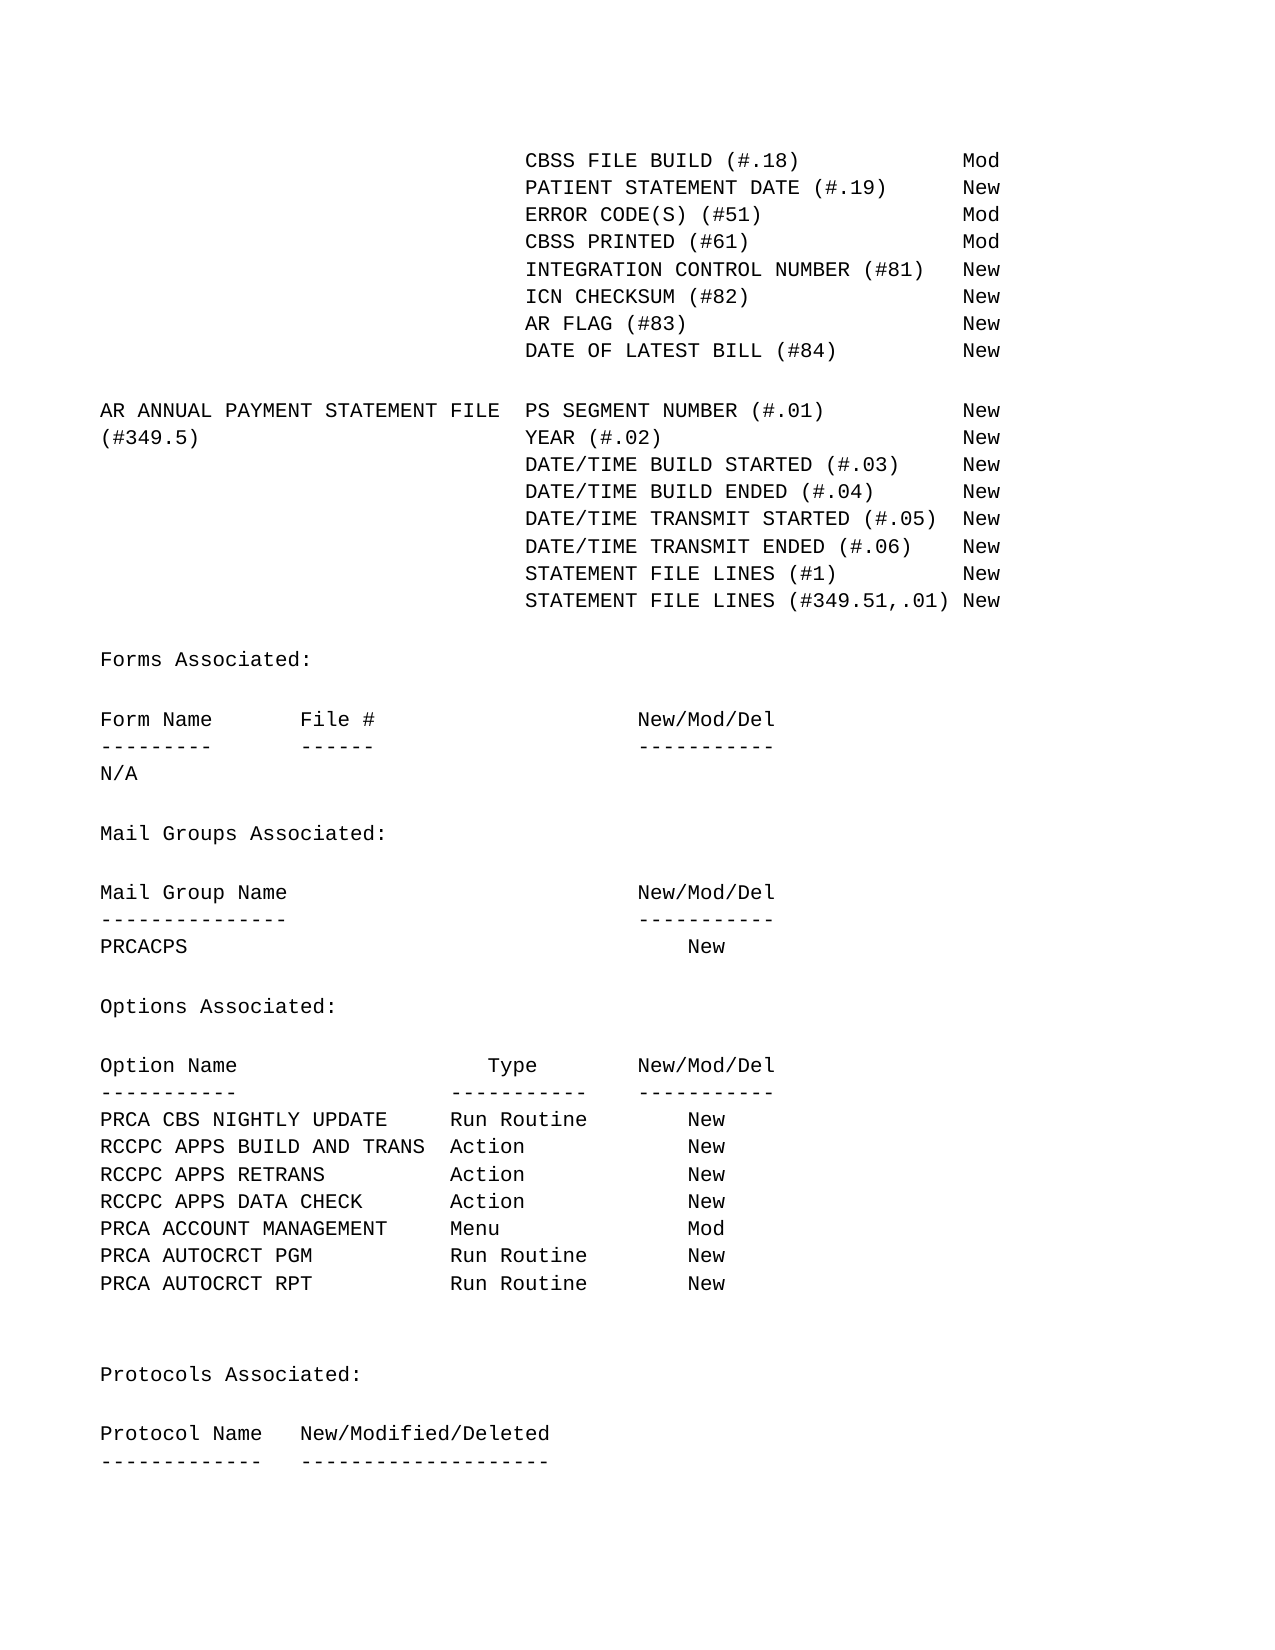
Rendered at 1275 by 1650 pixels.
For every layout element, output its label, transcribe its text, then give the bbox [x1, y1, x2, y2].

text DATE/TIME BUILD STARTED (#.03) New [75, 454, 1200, 478]
text DATE/TIME BUILD ENDED (#.04) New [75, 481, 1200, 505]
text CBSS FILE BUILD (#.18) Mod [75, 150, 1200, 174]
text Protocol Name New/Modified/Deleted [75, 1423, 1200, 1447]
text AR ANNUAL PAYMENT STATEMENT FILE PS SEGMENT NUMBER (#.01) New [75, 400, 1200, 423]
text Forms Associated: [75, 649, 1200, 673]
text DATE/TIME TRANSMIT STARTED (#.05) New [75, 508, 1200, 532]
text INTEGRATION CONTROL NUMBER (#81) New [75, 259, 1200, 282]
text PRCA ACCOUNT MANAGEMENT Menu Mod [75, 1218, 1200, 1242]
text Form Name File # New/Mod/Del [75, 709, 1200, 732]
text DATE OF LATEST BILL (#84) New [75, 340, 1200, 364]
text STATEMENT FILE LINES (#349.51,.01) New [75, 590, 1200, 614]
text ERROR CODE(S) (#51) Mod [75, 204, 1200, 228]
text Protocols Associated: [75, 1364, 1200, 1388]
text CBSS PRINTED (#61) Mod [75, 232, 1200, 255]
text Mail Groups Associated: [75, 822, 1200, 846]
text RCCPC APPS RETRANS Action New [75, 1164, 1200, 1187]
text Mail Group Name New/Mod/Del [75, 882, 1200, 906]
text PRCA CBS NIGHTLY UPDATE Run Routine New [75, 1109, 1200, 1133]
text DATE/TIME TRANSMIT ENDED (#.06) New [75, 536, 1200, 559]
text --------------- ----------- [75, 909, 1200, 933]
text --------- ------ ----------- [75, 736, 1200, 759]
text ICN CHECKSUM (#82) New [75, 286, 1200, 309]
text ------------- -------------------- [75, 1451, 1200, 1474]
text Options Associated: [75, 996, 1200, 1019]
text RCCPC APPS DATA CHECK Action New [75, 1191, 1200, 1214]
text PATIENT STATEMENT DATE (#.19) New [75, 177, 1200, 201]
text PRCA AUTOCRCT PGM Run Routine New [75, 1245, 1200, 1269]
text Option Name Type New/Mod/Del [75, 1055, 1200, 1079]
text (#349.5) YEAR (#.02) New [75, 427, 1200, 451]
text ----------- ----------- ----------- [75, 1082, 1200, 1106]
text N/A [75, 763, 1200, 787]
text STATEMENT FILE LINES (#1) New [75, 563, 1200, 586]
text AR FLAG (#83) New [75, 313, 1200, 337]
text PRCACPS New [75, 936, 1200, 960]
text RCCPC APPS BUILD AND TRANS Action New [75, 1137, 1200, 1160]
text PRCA AUTOCRCT RPT Run Routine New [75, 1272, 1200, 1296]
